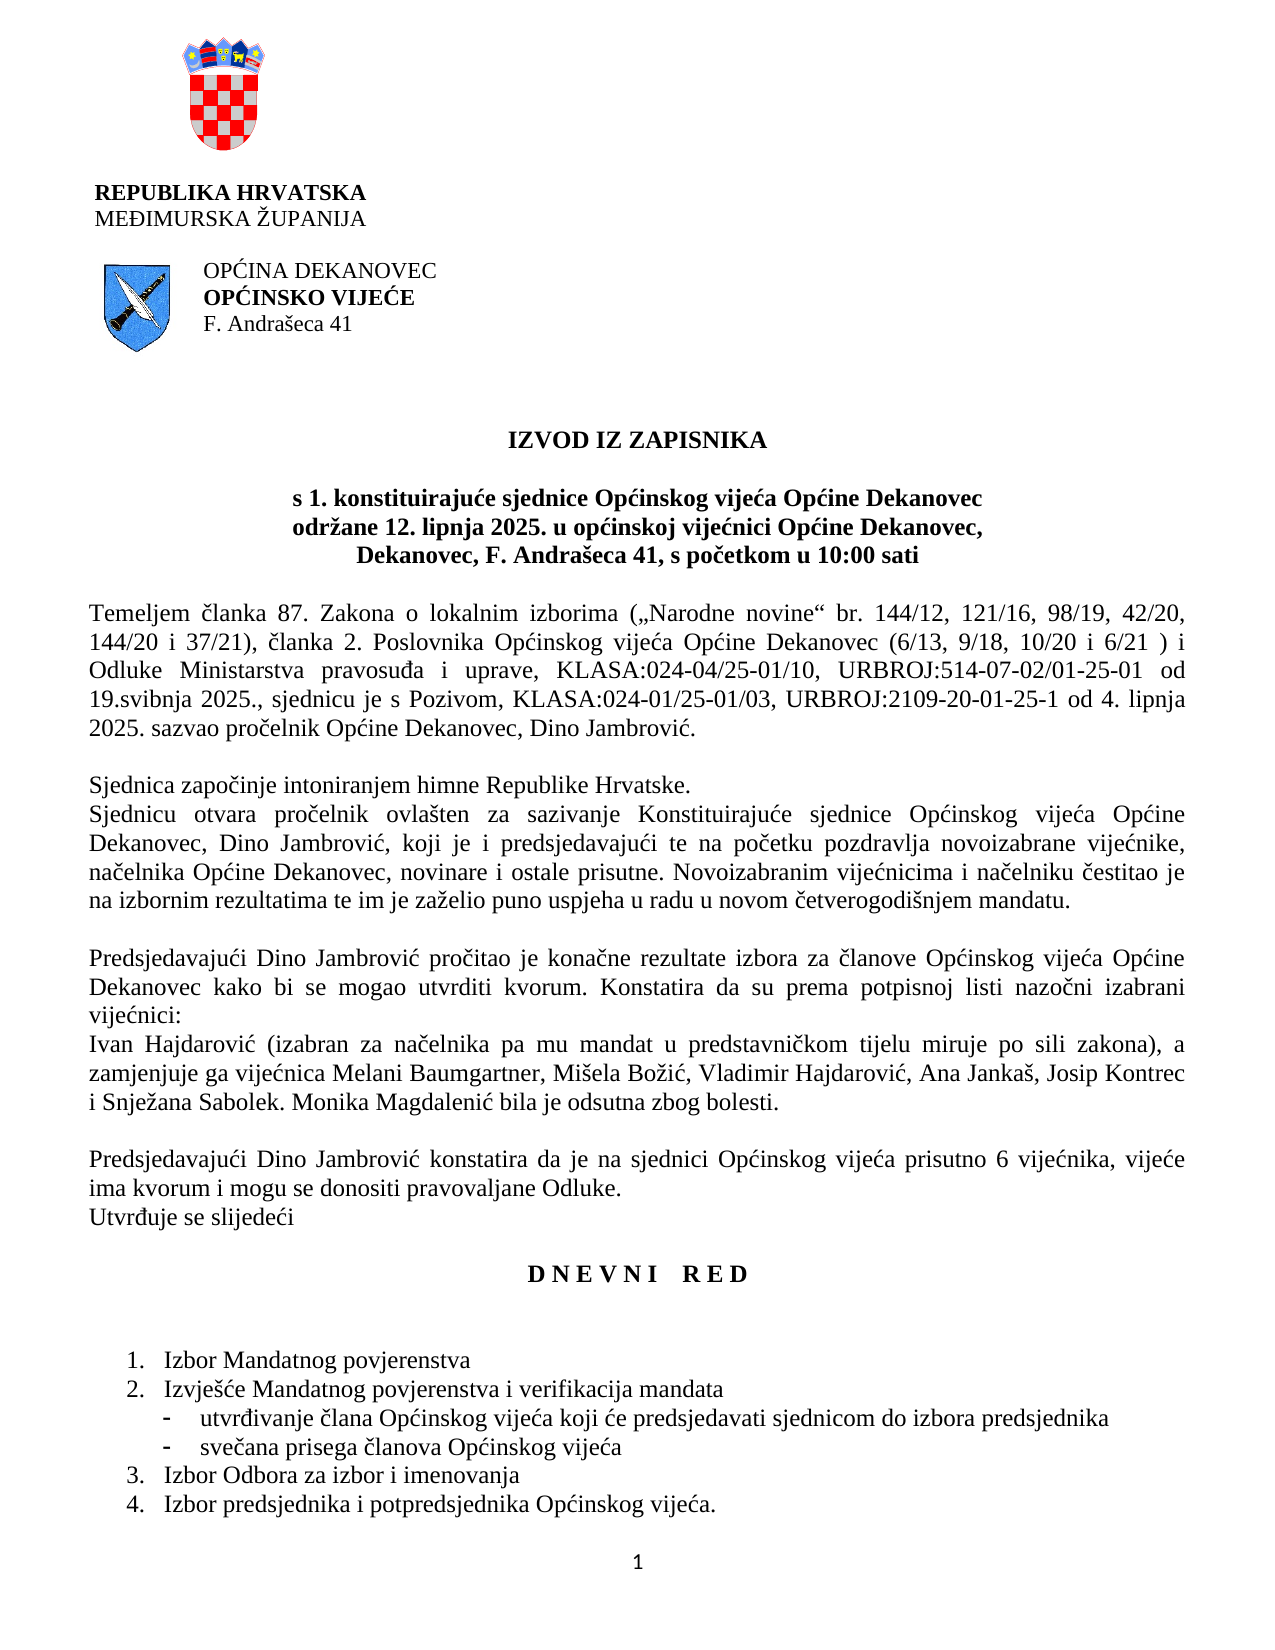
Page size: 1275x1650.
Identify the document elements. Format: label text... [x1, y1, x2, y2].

text OPĆINA DEKANOVEC [185, 258, 1186, 284]
text održane 12. lipnja 2025. u općinskoj vijećnici Općine Dekanovec, [89, 512, 1186, 540]
text s 1. konstituirajuće sjednice Općinskog vijeća Općine Dekanovec [89, 483, 1186, 512]
list Izbor Mandatnog povjerenstva [126, 1345, 1186, 1374]
text Predsjedavajući Dino Jambrović konstatira da je na sjednici Općinskog vijeća prisutno 6 vijećnika, vijeće ima kvorum i mogu se donositi pravovaljane Odluke. [89, 1144, 1186, 1202]
picture [88, 251, 185, 365]
text Temeljem članka 87. Zakona o lokalnim izborima („Narodne novine“ br. 144/12, 121/16, 98/19, 42/20, 144/20 i 37/21), članka 2. Poslovnika Općinskog vijeća Općine Dekanovec (6/13, 9/18, 10/20 i 6/21 ) i Odluke Ministarstva pravosuđa i uprave, KLASA:024-04/25-01/10, URBROJ:514-07-02/01-25-01 od 19.svibnja 2025., sjednicu je s Pozivom, KLASA:024-01/25-01/03, URBROJ:2109-20-01-25-1 od 4. lipnja 2025. sazvao pročelnik Općine Dekanovec, Dino Jambrović. [89, 598, 1186, 742]
list Izbor Odbora za izbor i imenovanja [126, 1460, 1186, 1489]
text Sjednicu otvara pročelnik ovlašten za sazivanje Konstituirajuće sjednice Općinskog vijeća Općine Dekanovec, Dino Jambrović, koji je i predsjedavajući te na početku pozdravlja novoizabrane vijećnike, načelnika Općine Dekanovec, novinare i ostale prisutne. Novoizabranim vijećnicima i načelniku čestitao je na izbornim rezultatima te im je zaželio puno uspjeha u radu u novom četverogodišnjem mandatu. [89, 799, 1186, 914]
list utvrđivanje člana Općinskog vijeća koji će predsjedavati sjednicom do izbora predsjednika [162, 1403, 1186, 1432]
text MEĐIMURSKA ŽUPANIJA [89, 205, 1186, 231]
text REPUBLIKA HRVATSKA [89, 178, 1186, 205]
list Izbor predsjednika i potpredsjednika Općinskog vijeća. [126, 1489, 1186, 1518]
list svečana prisega članova Općinskog vijeća [162, 1432, 1186, 1460]
text D N E V N I R E D [89, 1259, 1186, 1288]
text Utvrđuje se slijedeći [89, 1202, 1186, 1230]
list Izvješće Mandatnog povjerenstva i verifikacija mandata [126, 1374, 1186, 1403]
text Sjednica započinje intoniranjem himne Republike Hrvatske. [89, 770, 1186, 799]
text IZVOD IZ ZAPISNIKA [89, 425, 1186, 454]
text Dekanovec, F. Andrašeca 41, s početkom u 10:00 sati [89, 540, 1186, 569]
text Predsjedavajući Dino Jambrović pročitao je konačne rezultate izbora za članove Općinskog vijeća Općine Dekanovec kako bi se mogao utvrditi kvorum. Konstatira da su prema potpisnoj listi nazočni izabrani vijećnici: [89, 943, 1186, 1029]
text Ivan Hajdarović (izabran za načelnika pa mu mandat u predstavničkom tijelu miruje po sili zakona), a zamjenjuje ga vijećnica Melani Baumgartner, Mišela Božić, Vladimir Hajdarović, Ana Jankaš, Josip Kontrec i Snježana Sabolek. Monika Magdalenić bila je odsutna zbog bolesti. [89, 1029, 1186, 1115]
text OPĆINSKO VIJEĆE [185, 284, 1186, 310]
text F. Andrašeca 41 [185, 310, 1186, 337]
